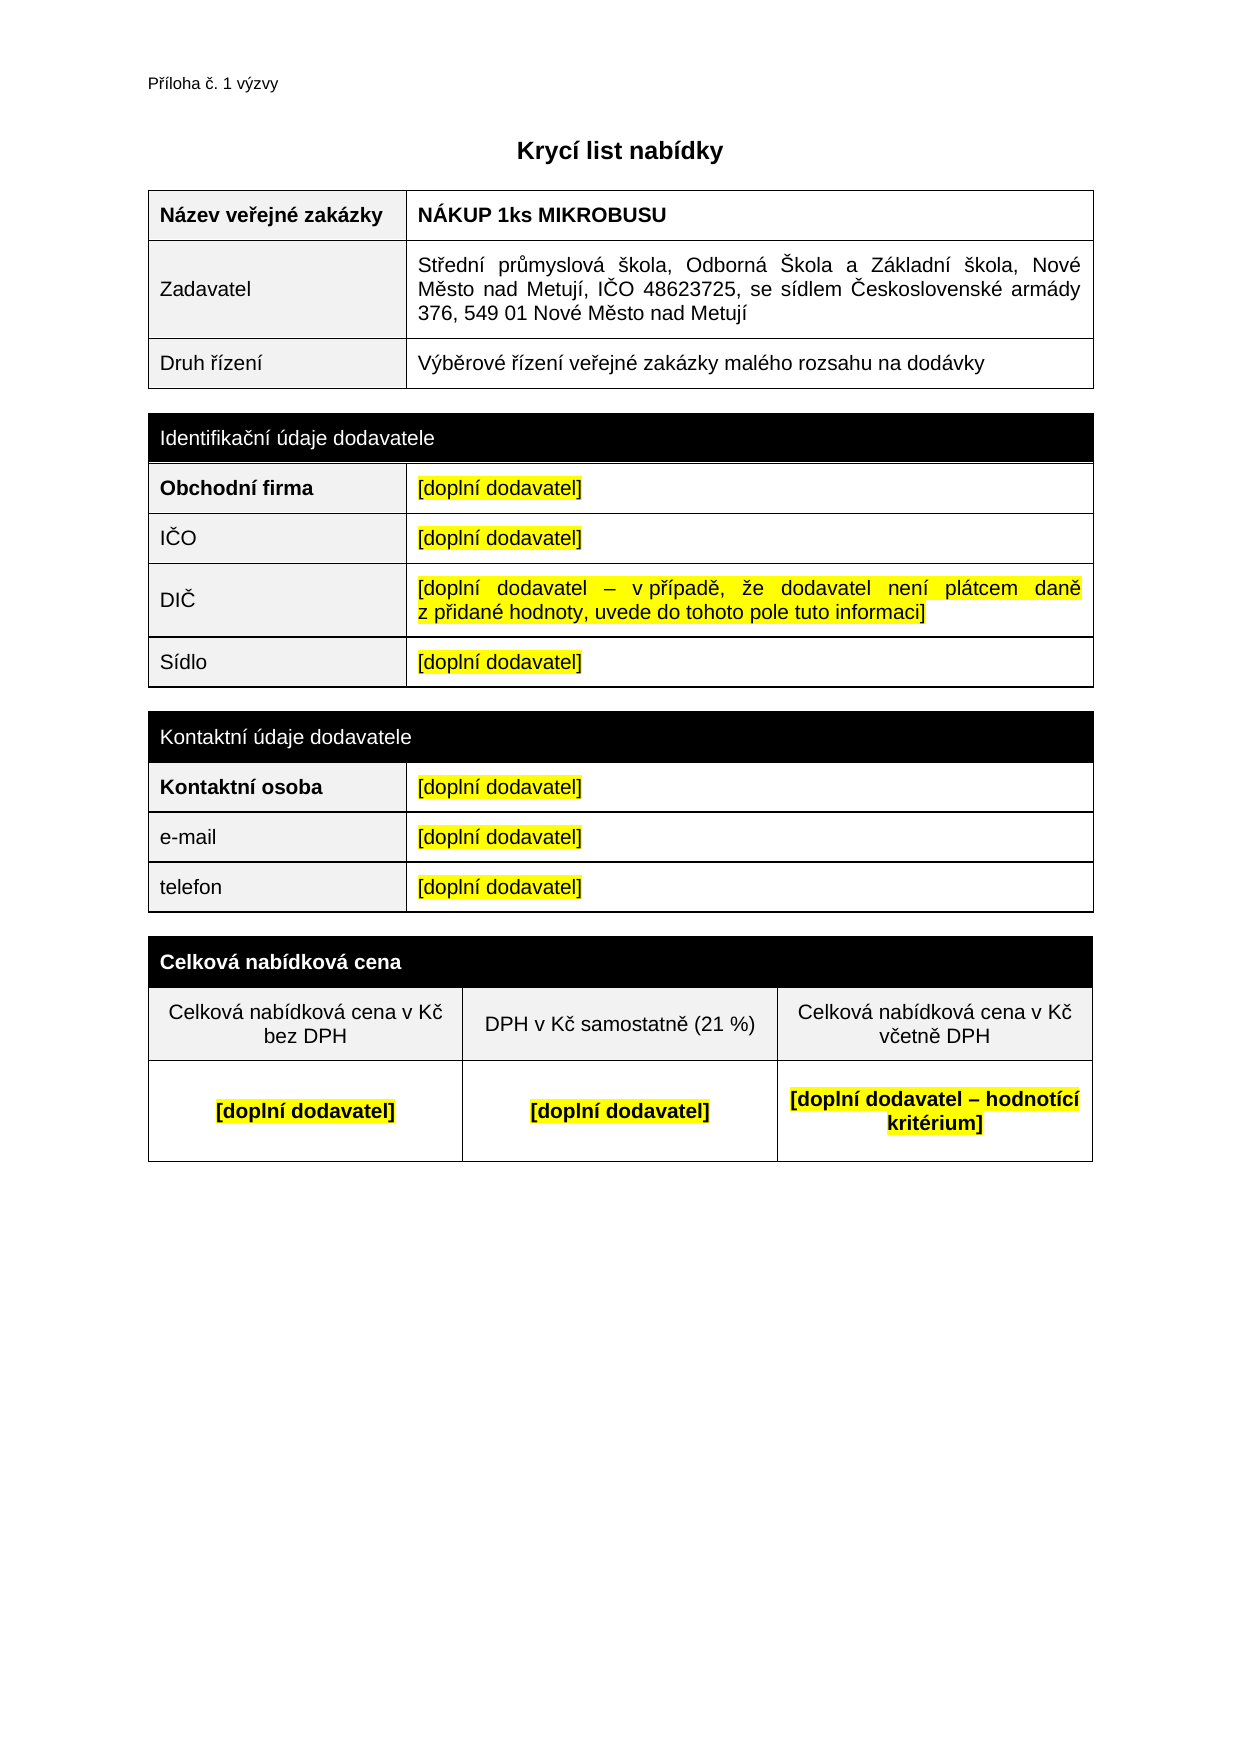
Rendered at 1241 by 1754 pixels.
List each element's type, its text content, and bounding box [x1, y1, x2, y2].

table_cell e-mail [149, 813, 406, 861]
table_cell [doplní dodavatel] [149, 1061, 462, 1161]
table_cell DPH v Kč samostatně (21 %) [463, 988, 777, 1060]
table_cell [doplní dodavatel] [407, 514, 1093, 562]
table_cell Střední průmyslová škola, Odborná Škola a Základní škola, Nové Město nad Metují, IČO 48623725, se sídlem Československé armády 376, 549 01 Nové Město nad Metují [407, 241, 1093, 337]
table_cell Zadavatel [149, 241, 406, 337]
table_cell [doplní dodavatel] [407, 464, 1093, 512]
table_header Celková nabídková cena [149, 938, 1092, 986]
table_cell Celková nabídková cena v Kč včetně DPH [778, 988, 1092, 1060]
table_header Identifikační údaje dodavatele [149, 414, 1093, 462]
table_header Kontaktní údaje dodavatele [149, 713, 1093, 761]
text Krycí list nabídky [148, 136, 1092, 164]
table_header NÁKUP 1ks MIKROBUSU [407, 191, 1093, 239]
table_cell [doplní dodavatel – hodnotící kritérium] [778, 1061, 1092, 1161]
table_cell Výběrové řízení veřejné zakázky malého rozsahu na dodávky [407, 339, 1093, 387]
table_cell [doplní dodavatel] [407, 863, 1093, 911]
table_cell [doplní dodavatel] [463, 1061, 777, 1161]
table_cell [doplní dodavatel] [407, 638, 1093, 686]
table_cell telefon [149, 863, 406, 911]
table_cell Celková nabídková cena v Kč bez DPH [149, 988, 462, 1060]
table_cell Sídlo [149, 638, 406, 686]
table_cell DIČ [149, 564, 406, 636]
table_cell Obchodní firma [149, 464, 406, 512]
table_cell [doplní dodavatel] [407, 813, 1093, 861]
table_cell Kontaktní osoba [149, 763, 406, 811]
table_header Název veřejné zakázky [149, 191, 406, 239]
table_cell Druh řízení [149, 339, 406, 387]
table_cell [doplní dodavatel – v případě, že dodavatel není plátcem daně z přidané hodnoty, uvede do tohoto pole tuto informaci] [407, 564, 1093, 636]
table_cell [doplní dodavatel] [407, 763, 1093, 811]
table_cell IČO [149, 514, 406, 562]
